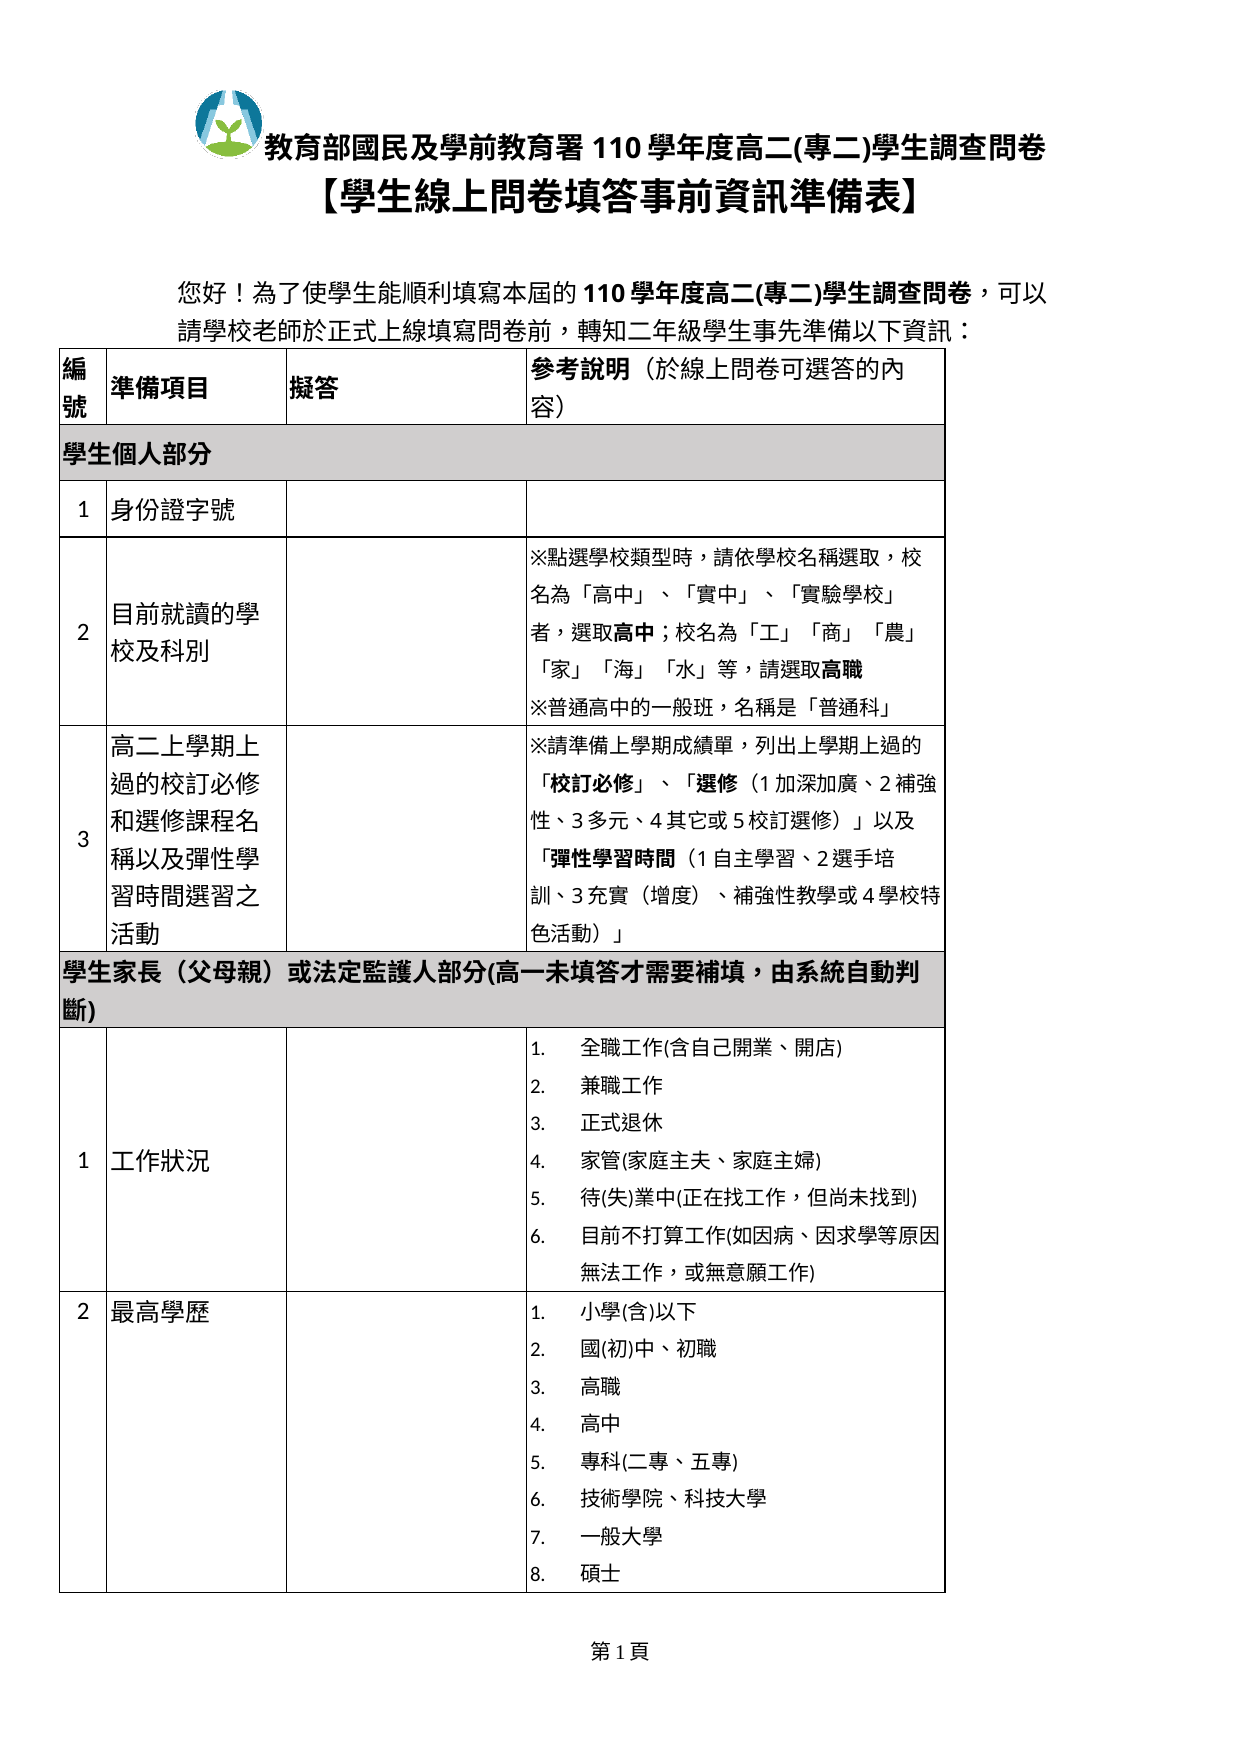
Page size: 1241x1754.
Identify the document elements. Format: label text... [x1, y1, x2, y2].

table_header 準備項目 [107, 349, 286, 424]
table_cell [527, 481, 944, 536]
table_cell ※點選學校類型時，請依學校名稱選取，校名為「高中」、「實中」、「實驗學校」者，選取高中；校名為「工」「商」「農」「家」「海」「水」等，請選取高職 ※普通高中的一般班，名稱是「普通科」 [527, 538, 944, 725]
table_cell [287, 726, 526, 951]
table_cell 身份證字號 [107, 481, 286, 536]
table_cell 1 [60, 1028, 106, 1291]
table_cell 高二上學期上過的校訂必修和選修課程名稱以及彈性學習時間選習之活動 [107, 726, 286, 951]
table_cell [287, 481, 526, 536]
table_header 參考說明（於線上問卷可選答的內容） [527, 349, 944, 424]
picture [193, 88, 264, 159]
table_cell ※請準備上學期成績單，列出上學期上過的「校訂必修」、「選修（1加深加廣、2補強性、3多元、4其它或5校訂選修）」以及「彈性學習時間（1自主學習、2選手培訓、3充實（增度）、補強性教學或4學校特色活動）」 [527, 726, 944, 951]
table_cell 全職工作(含自己開業、開店) 兼職工作 正式退休 家管(家庭主夫、家庭主婦) 待(失)業中(正在找工作，但尚未找到) 目前不打算工作(如因病、因求學等原因無法工作，或無意願工作) [527, 1028, 944, 1291]
table_cell [287, 1292, 526, 1592]
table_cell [527, 1292, 944, 1592]
table_cell [287, 1028, 526, 1291]
table_cell 學生個人部分 [60, 425, 944, 480]
table_cell 目前就讀的學校及科別 [107, 538, 286, 725]
table_cell 3 [60, 726, 106, 951]
table_cell 工作狀況 [107, 1028, 286, 1291]
table_cell 最高學歷 [107, 1292, 286, 1592]
table_cell [287, 538, 526, 725]
table_header 擬答 [287, 349, 526, 424]
table_cell 1 [60, 481, 106, 536]
table_cell 2 [60, 1292, 106, 1592]
table_header 編號 [60, 349, 106, 424]
text 您好！為了使學生能順利填寫本屆的110學年度高二(專二)學生調查問卷，可以請學校老師於正式上線填寫問卷前，轉知二年級學生事先準備以下資訊： [177, 273, 1063, 348]
table_cell 學生家長（父母親）或法定監護人部分(高一未填答才需要補填，由系統自動判斷) [60, 952, 944, 1027]
table_cell 2 [60, 538, 106, 725]
